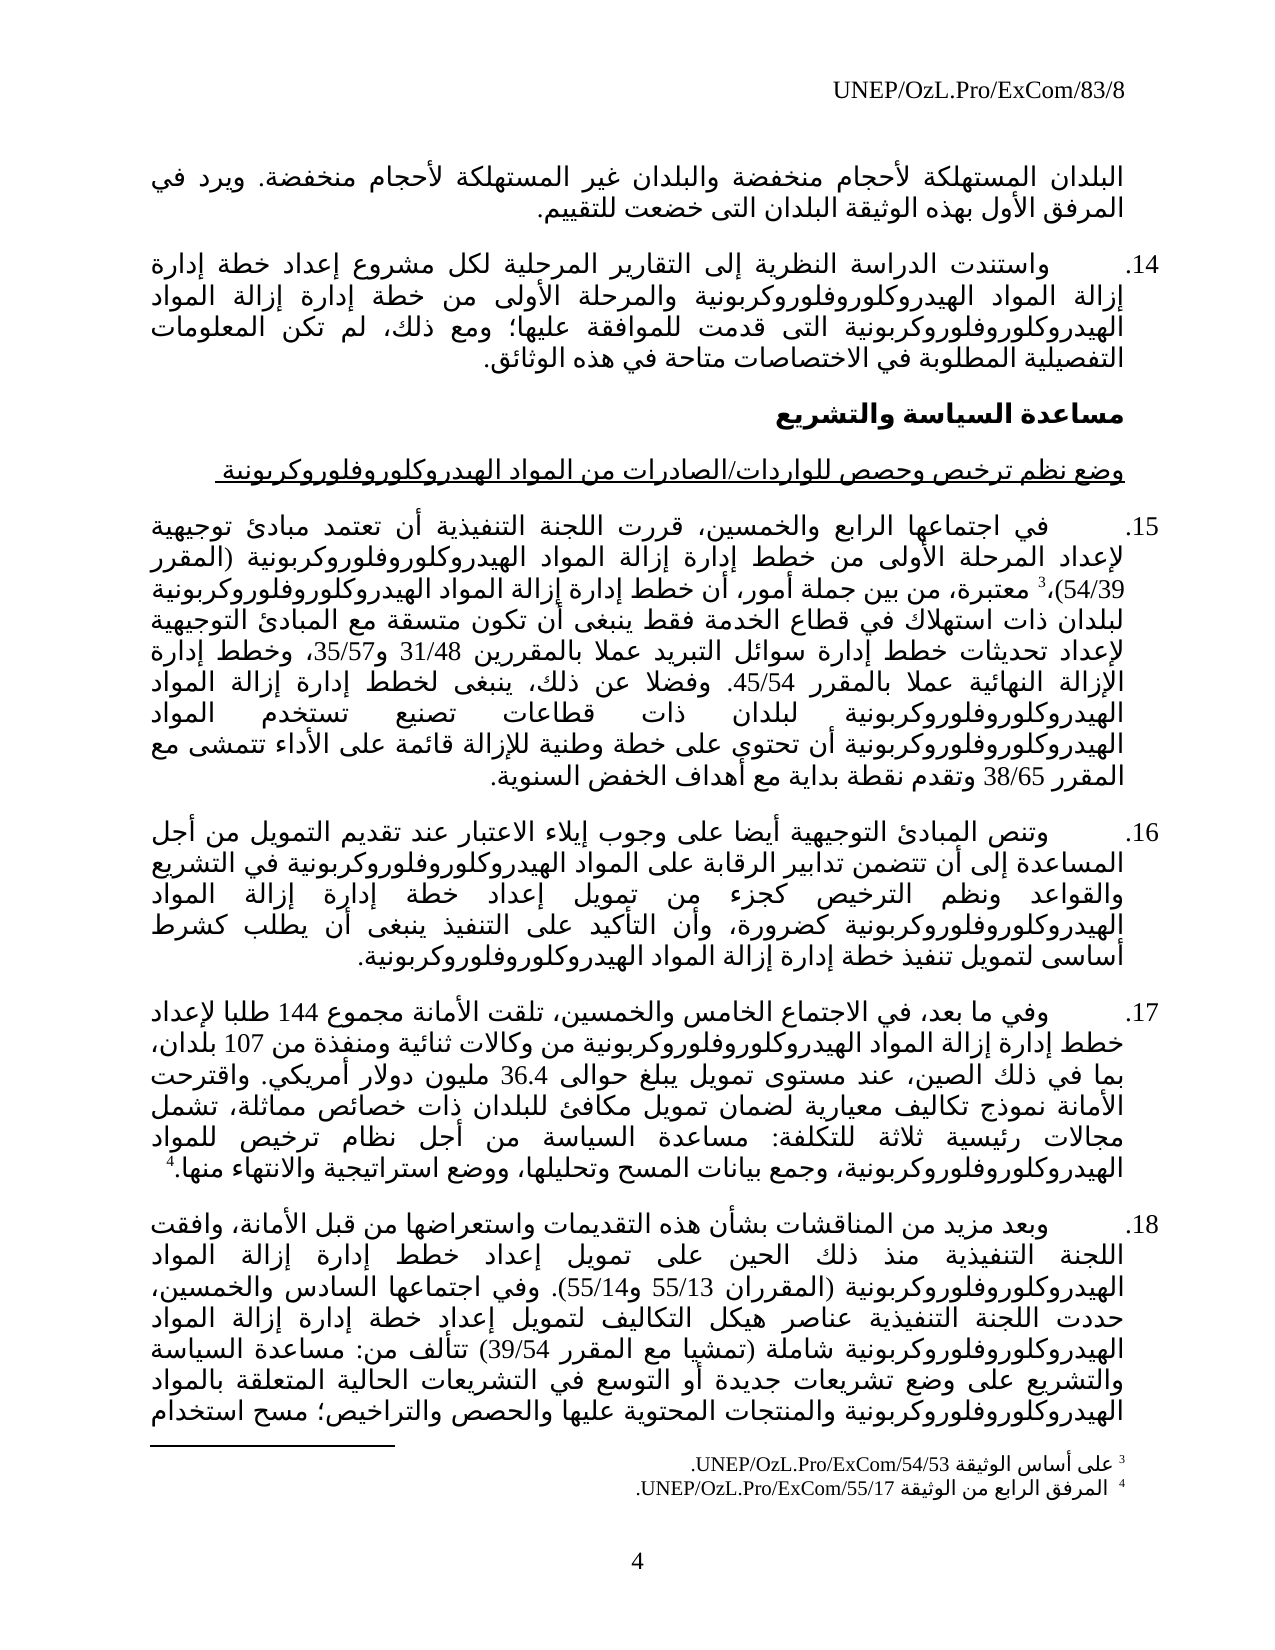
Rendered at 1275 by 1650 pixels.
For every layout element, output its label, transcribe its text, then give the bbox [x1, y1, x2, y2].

subtitle وتنص المبادئ التوجيهية أيضا على وجوب إيلاء الاعتبار عند تقديم التمويل من أجل المساعدة إلى أن تتضمن تدابير الرقابة على المواد الهيدروكلوروفلوروكربونية في التشريع والقواعد ونظم الترخيص كجزء من تمويل إعداد خطة إدارة إزالة المواد الهيدروكلوروفلوروكربونية كضرورة، وأن التأكيد على التنفيذ ينبغى أن يطلب كشرط أساسى لتمويل تنفيذ خطة إدارة إزالة المواد الهيدروكلوروفلوروكربونية. [150, 816, 1125, 971]
subtitle مساعدة السياسة والتشريع [150, 398, 1125, 429]
subtitle واستندت الدراسة النظرية إلى التقارير المرحلية لكل مشروع إعداد خطة إدارة إزالة المواد الهيدروكلوروفلوروكربونية والمرحلة الأولى من خطة إدارة إزالة المواد الهيدروكلوروفلوروكربونية التى قدمت للموافقة عليها؛ ومع ذلك، لم تكن المعلومات التفصيلية المطلوبة في الاختصاصات متاحة في هذه الوثائق. [150, 248, 1125, 373]
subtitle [150, 1208, 1125, 1426]
subtitle وفي ما بعد، في الاجتماع الخامس والخمسين، تلقت الأمانة مجموع 144 طلبا لإعداد خطط إدارة إزالة المواد الهيدروكلوروفلوروكربونية من وكالات ثنائية ومنفذة من 107 بلدان، بما في ذلك الصين، عند مستوى تمويل يبلغ حوالى 36.4 مليون دولار أمريكي. واقترحت الأمانة نموذج تكاليف معيارية لضمان تمويل مكافئ للبلدان ذات خصائص مماثلة، تشمل مجالات رئيسية ثلاثة للتكلفة: مساعدة السياسة من أجل نظام ترخيص للمواد الهيدروكلوروفلوروكربونية، وجمع بيانات المسح وتحليلها، ووضع استراتيجية والانتهاء منها. [150, 996, 1125, 1183]
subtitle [150, 161, 1125, 223]
subtitle في اجتماعها الرابع والخمسين، قررت اللجنة التنفيذية أن تعتمد مبادئ توجيهية لإعداد المرحلة الأولى من خطط إدارة إزالة المواد الهيدروكلوروفلوروكربونية (المقرر 54/39)، معتبرة، من بين جملة أمور، أن خطط إدارة إزالة المواد الهيدروكلوروفلوروكربونية لبلدان ذات استهلاك في قطاع الخدمة فقط ينبغى أن تكون متسقة مع المبادئ التوجيهية لإعداد تحديثات خطط إدارة سوائل التبريد عملا بالمقررين 31/48 و35/57، وخطط إدارة الإزالة النهائية عملا بالمقرر 45/54. وفضلا عن ذلك، ينبغى لخطط إدارة إزالة المواد الهيدروكلوروفلوروكربونية لبلدان ذات قطاعات تصنيع تستخدم المواد الهيدروكلوروفلوروكربونية أن تحتوى على خطة وطنية للإزالة قائمة على الأداء تتمشى مع المقرر 38/65 وتقدم نقطة بداية مع أهداف الخفض السنوية. [150, 510, 1125, 791]
subtitle وضع نظم ترخيص وحصص للواردات/الصادرات من المواد الهيدروكلوروفلوروكربونية [150, 454, 1125, 485]
